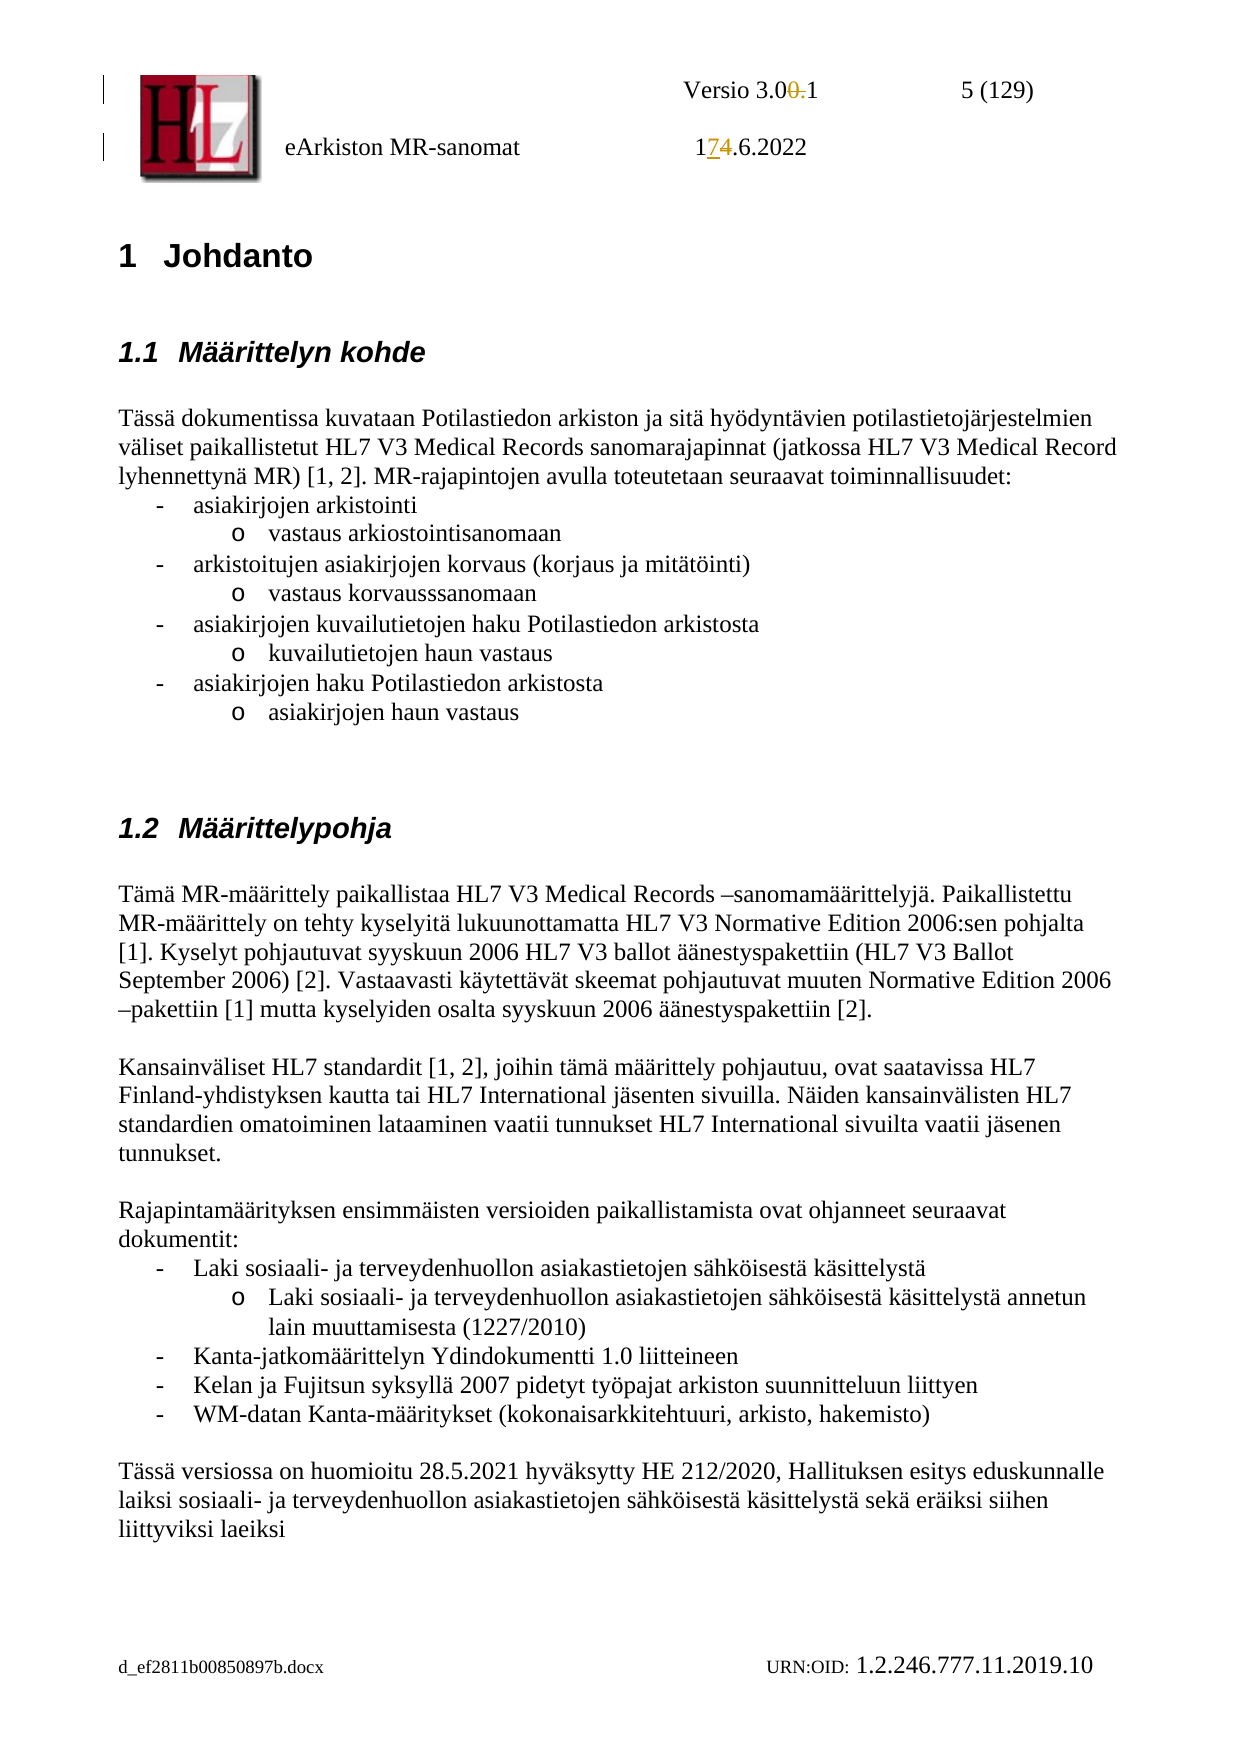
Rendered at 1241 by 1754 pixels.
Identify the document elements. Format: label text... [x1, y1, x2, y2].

list asiakirjojen haku Potilastiedon arkistosta [156, 668, 1122, 697]
list asiakirjojen kuvailutietojen haku Potilastiedon arkistosta [156, 609, 1122, 638]
subtitle Määrittelyn kohde [118, 335, 1122, 368]
list arkistoitujen asiakirjojen korvaus (korjaus ja mitätöinti) [156, 549, 1122, 578]
list Kelan ja Fujitsun syksyllä 2007 pidetyt työpajat arkiston suunnitteluun liittyen [156, 1370, 1122, 1399]
text Tässä dokumentissa kuvataan Potilastiedon arkiston ja sitä hyödyntävien potilastietojärjestelmien väliset paikallistetut HL7 V3 Medical Records sanomarajapinnat (jatkossa HL7 V3 Medical Record lyhennettynä MR) [1, 2]. MR-rajapintojen avulla toteutetaan seuraavat toiminnallisuudet: [118, 403, 1122, 490]
picture [140, 75, 263, 183]
list vastaus korvausssanomaan [231, 578, 1122, 609]
list asiakirjojen haun vastaus [231, 697, 1122, 728]
subtitle Johdanto [118, 237, 1122, 275]
list vastaus arkiostointisanomaan [231, 518, 1122, 549]
list Laki sosiaali- ja terveydenhuollon asiakastietojen sähköisestä käsittelystä [156, 1253, 1122, 1282]
list asiakirjojen arkistointi [156, 490, 1122, 518]
text Tämä MR-määrittely paikallistaa HL7 V3 Medical Records –sanomamäärittelyjä. Paikallistettu MR-määrittely on tehty kyselyitä lukuunottamatta HL7 V3 Normative Edition 2006:sen pohjalta [1]. Kyselyt pohjautuvat syyskuun 2006 HL7 V3 ballot äänestyspakettiin (HL7 V3 Ballot September 2006) [2]. Vastaavasti käytettävät skeemat pohjautuvat muuten Normative Edition 2006 –pakettiin [1] mutta kyselyiden osalta syyskuun 2006 äänestyspakettiin [2]. [118, 879, 1122, 1023]
list Kanta-jatkomäärittelyn Ydindokumentti 1.0 liitteineen [156, 1341, 1122, 1370]
list WM-datan Kanta-määritykset (kokonaisarkkitehtuuri, arkisto, hakemisto) [156, 1399, 1122, 1427]
text Tässä versiossa on huomioitu 28.5.2021 hyväksytty HE 212/2020, Hallituksen esitys eduskunnalle laiksi sosiaali- ja terveydenhuollon asiakastietojen sähköisestä käsittelystä sekä eräiksi siihen liittyviksi laeiksi [118, 1456, 1122, 1542]
list kuvailutietojen haun vastaus [231, 638, 1122, 668]
text Rajapintamäärityksen ensimmäisten versioiden paikallistamista ovat ohjanneet seuraavat dokumentit: [118, 1195, 1122, 1253]
text Kansainväliset HL7 standardit [1, 2], joihin tämä määrittely pohjautuu, ovat saatavissa HL7 Finland-yhdistyksen kautta tai HL7 International jäsenten sivuilla. Näiden kansainvälisten HL7 standardien omatoiminen lataaminen vaatii tunnukset HL7 International sivuilta vaatii jäsenen tunnukset. [118, 1052, 1122, 1167]
subtitle Määrittelypohja [118, 811, 1122, 844]
list Laki sosiaali- ja terveydenhuollon asiakastietojen sähköisestä käsittelystä annetun lain muuttamisesta (1227/2010) [231, 1282, 1122, 1341]
